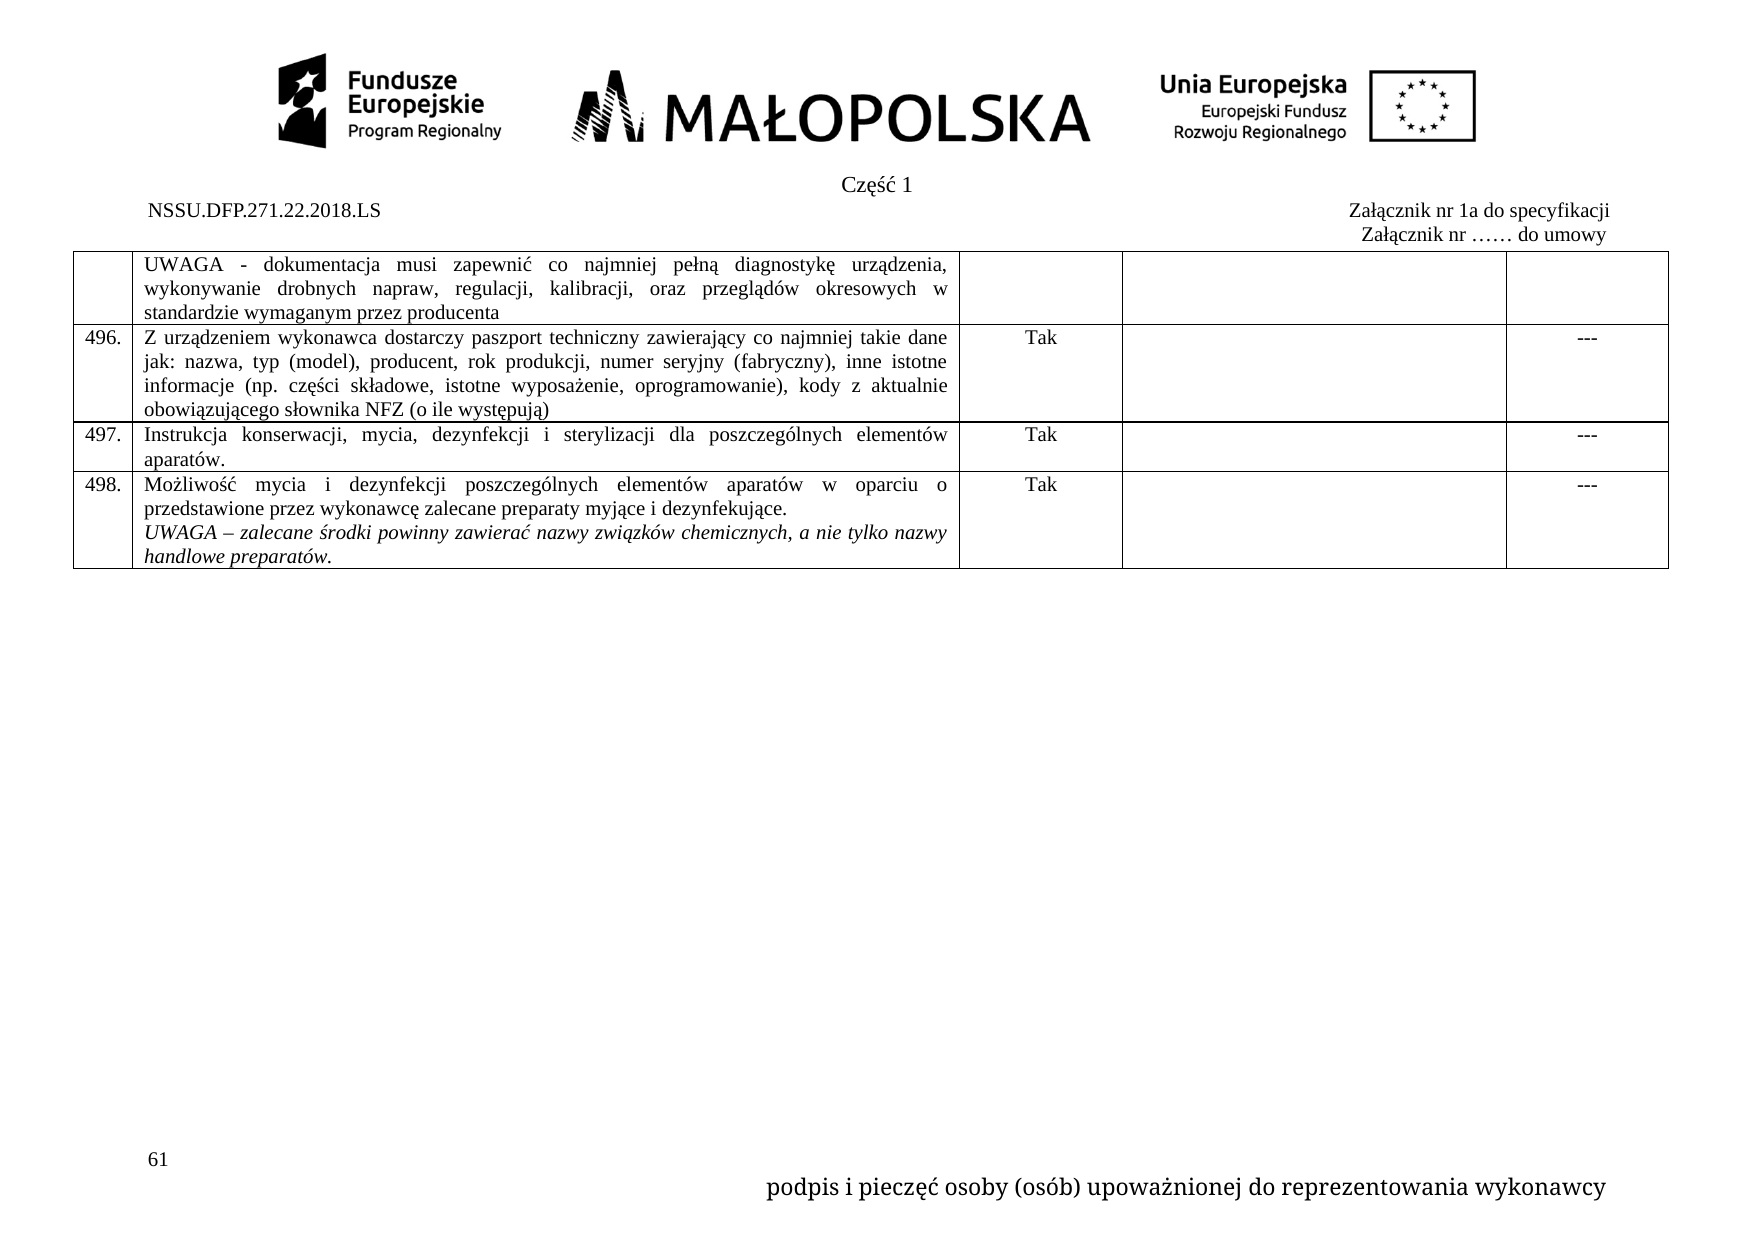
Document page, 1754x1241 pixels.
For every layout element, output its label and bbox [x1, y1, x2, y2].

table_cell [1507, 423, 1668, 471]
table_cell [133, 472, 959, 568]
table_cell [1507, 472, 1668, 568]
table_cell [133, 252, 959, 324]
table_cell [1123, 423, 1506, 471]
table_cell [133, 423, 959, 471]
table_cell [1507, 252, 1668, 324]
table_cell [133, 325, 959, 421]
picture [255, 29, 1499, 172]
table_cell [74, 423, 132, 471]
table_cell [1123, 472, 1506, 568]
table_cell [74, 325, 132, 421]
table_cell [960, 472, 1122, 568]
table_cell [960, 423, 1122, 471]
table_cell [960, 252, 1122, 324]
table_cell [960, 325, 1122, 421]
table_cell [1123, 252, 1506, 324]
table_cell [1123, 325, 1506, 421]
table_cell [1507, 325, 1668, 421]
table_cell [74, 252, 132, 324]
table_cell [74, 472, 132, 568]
